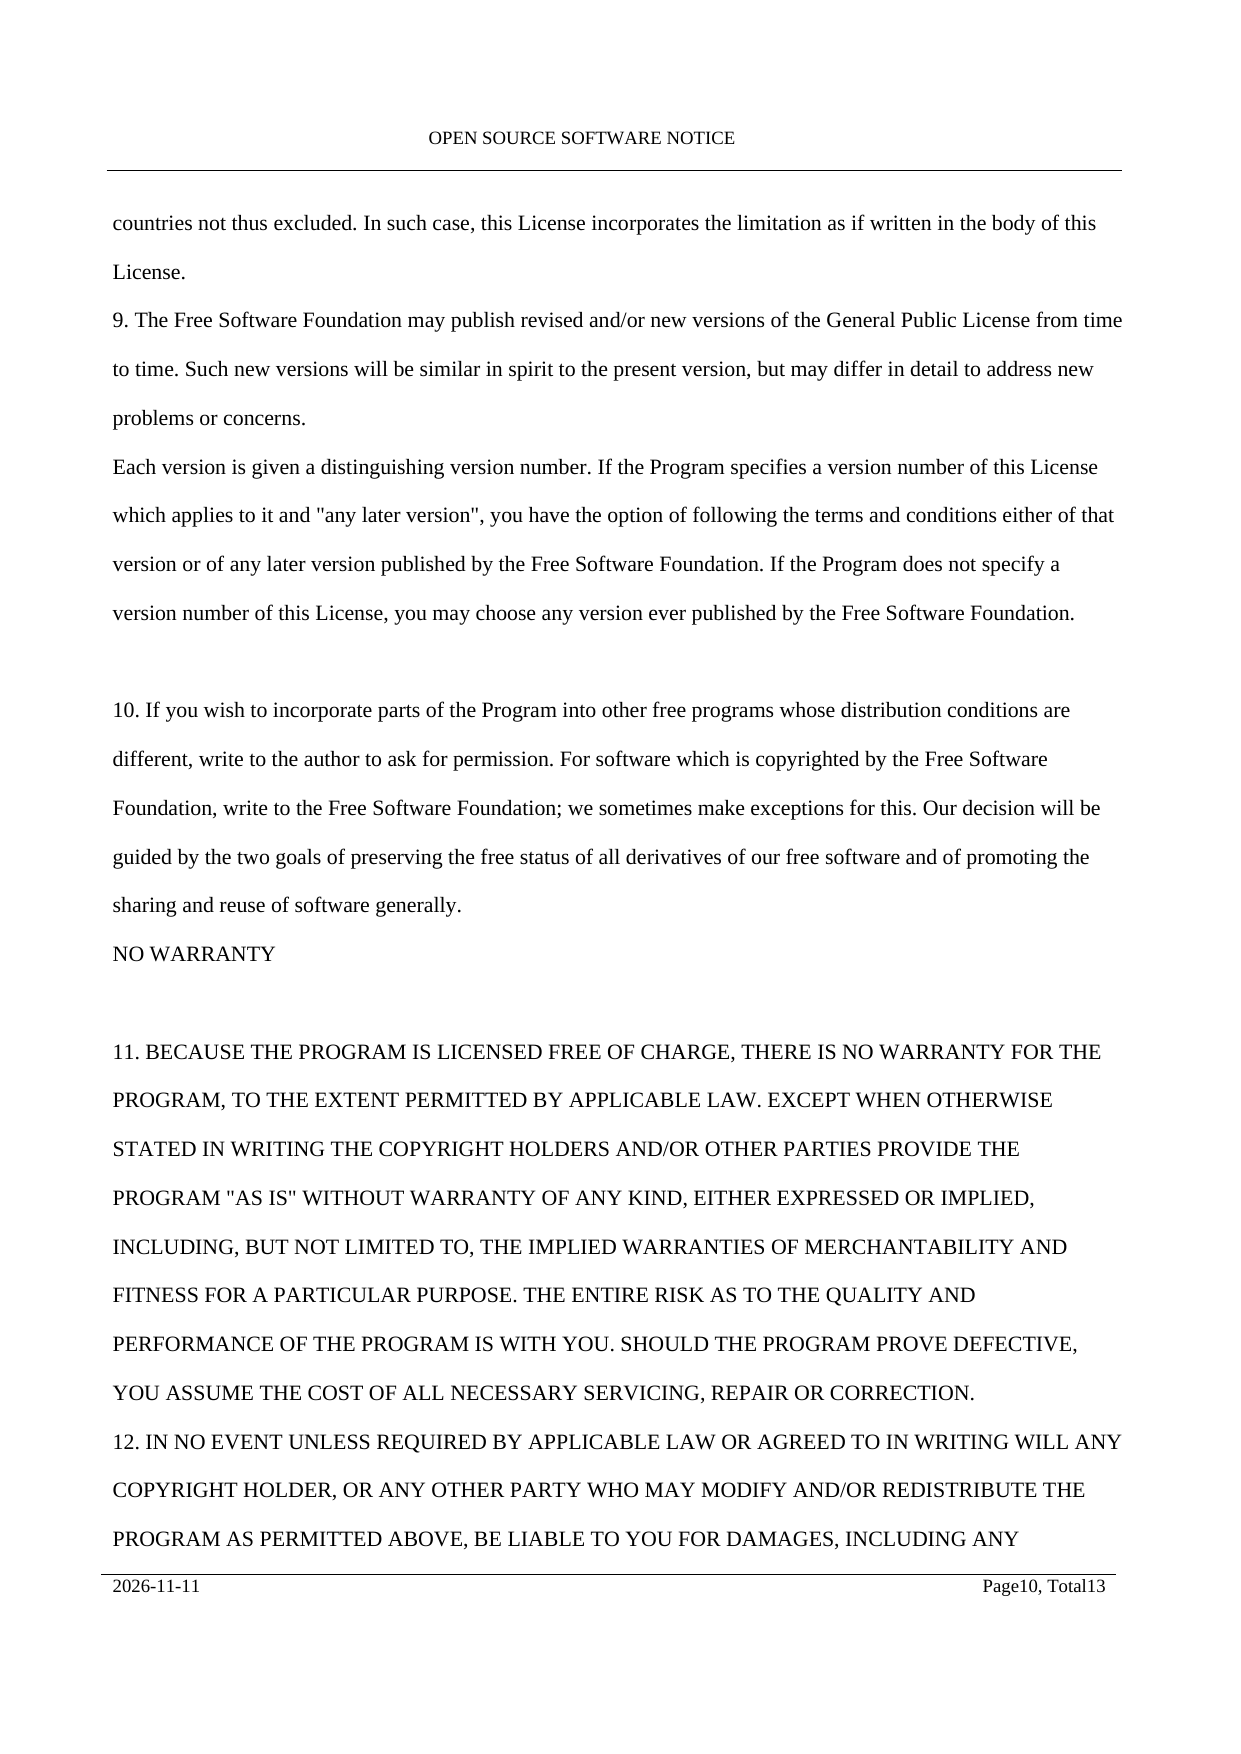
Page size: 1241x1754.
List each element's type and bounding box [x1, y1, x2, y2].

text [112, 206, 1128, 1555]
